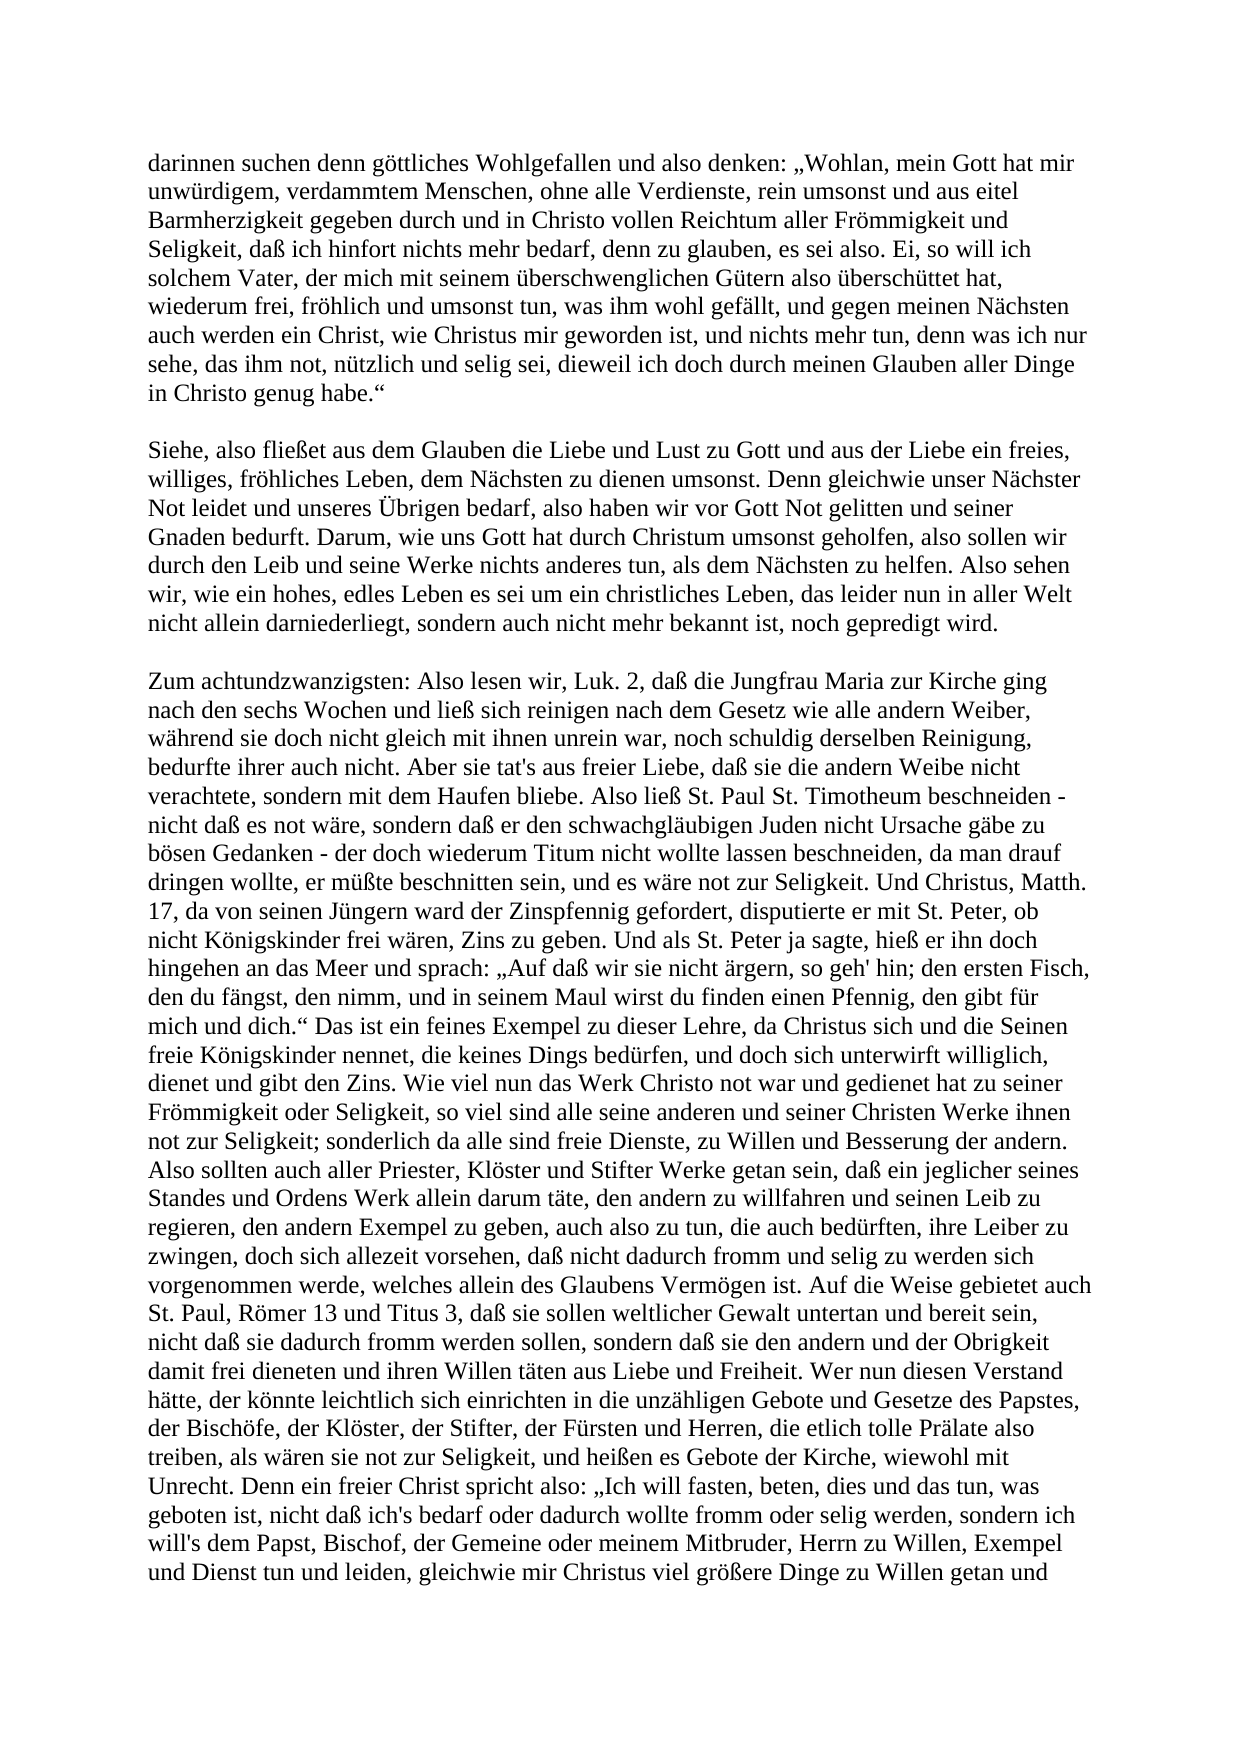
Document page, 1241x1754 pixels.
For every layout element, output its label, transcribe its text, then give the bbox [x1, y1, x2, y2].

text Siehe, also fließet aus dem Glauben die Liebe und Lust zu Gott und aus der Liebe ein freies, williges, fröhliches Leben, dem Nächsten zu dienen umsonst. Denn gleichwie unser Nächster Not leidet und unseres Übrigen bedarf, also haben wir vor Gott Not gelitten und seiner Gnaden bedurft. Darum, wie uns Gott hat durch Christum umsonst geholfen, also sollen wir durch den Leib und seine Werke nichts anderes tun, als dem Nächsten zu helfen. Also sehen wir, wie ein hohes, edles Leben es sei um ein christliches Leben, das leider nun in aller Welt nicht allein darniederliegt, sondern auch nicht mehr bekannt ist, noch gepredigt wird. [148, 436, 1093, 637]
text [148, 148, 1093, 406]
